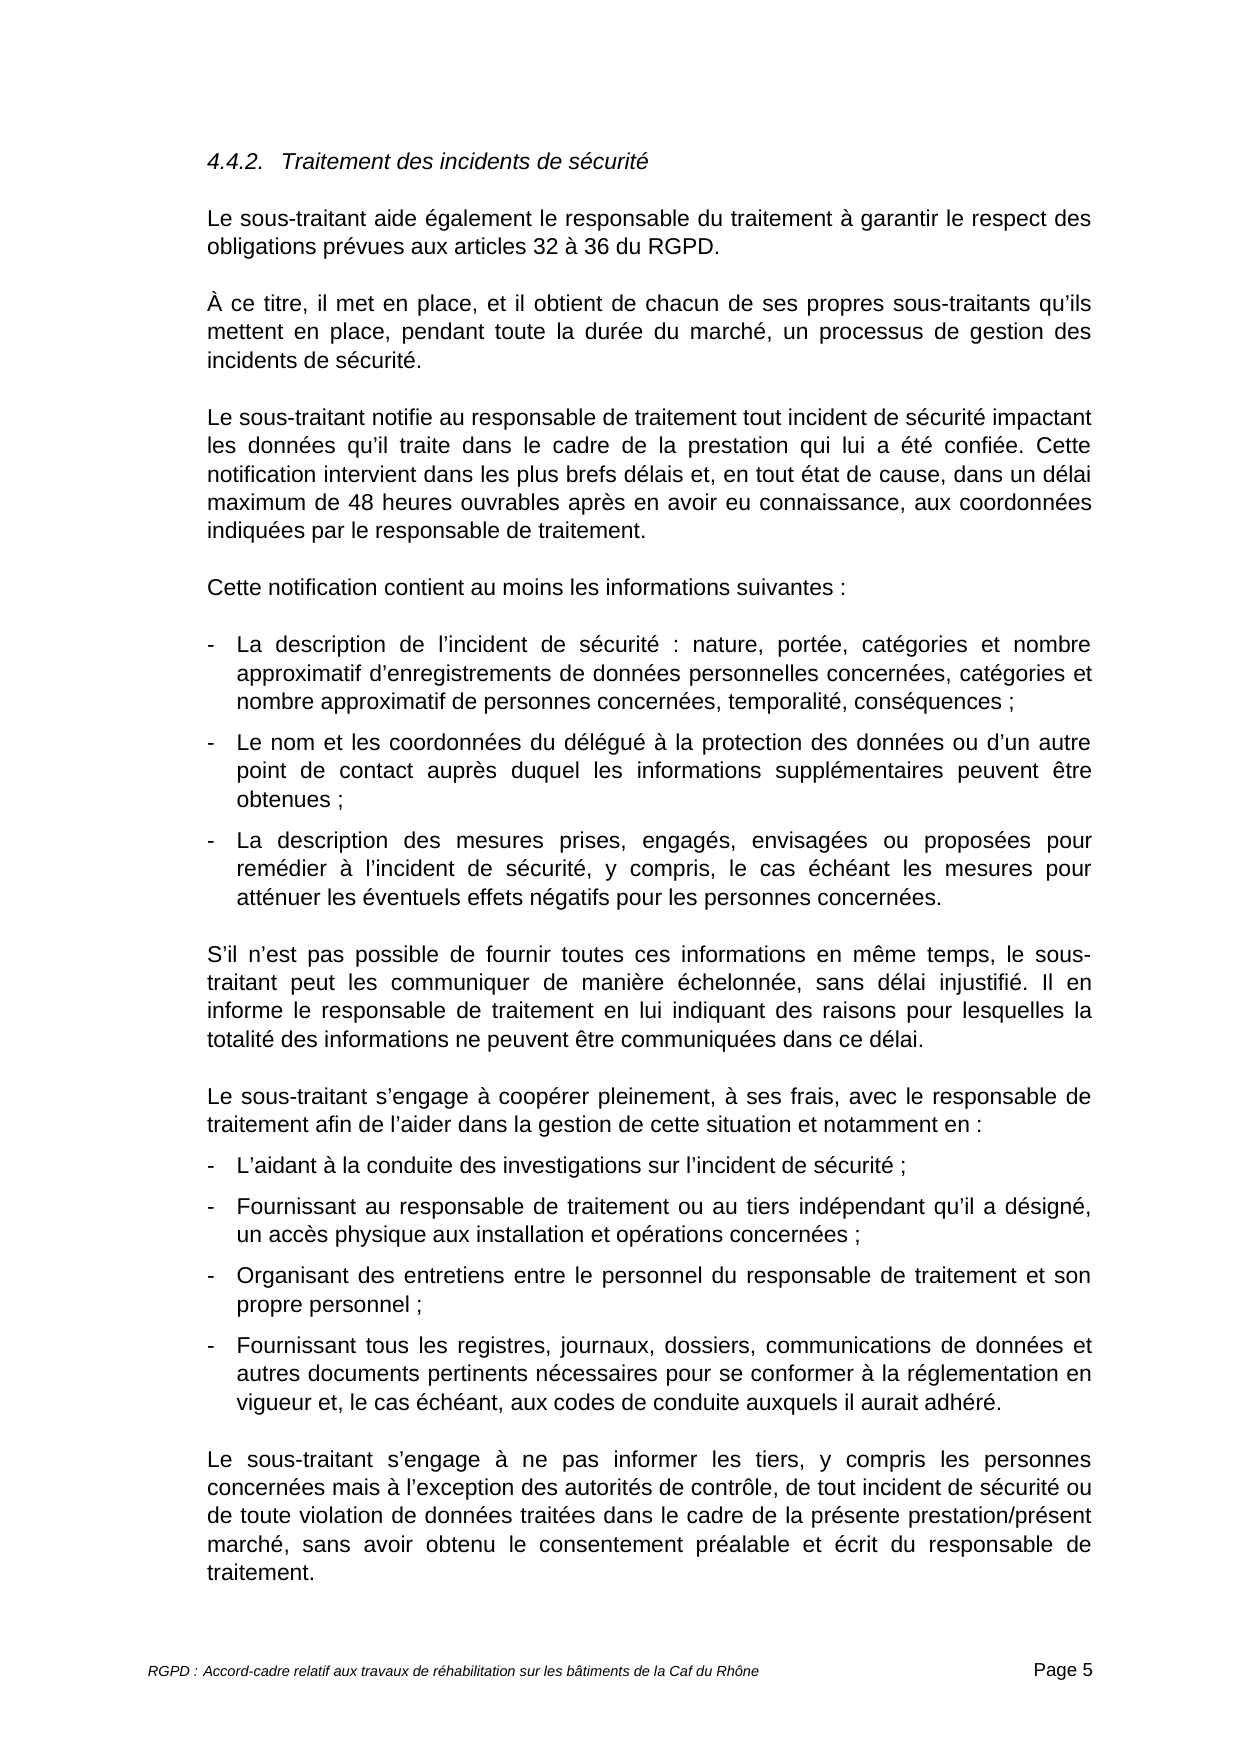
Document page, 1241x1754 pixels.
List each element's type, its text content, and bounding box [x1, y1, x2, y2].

text - Fournissant tous les registres, journaux, dossiers, communications de données et autres documents pertinents nécessaires pour se conformer à la réglementation en vigueur et, le cas échéant, aux codes de conduite auxquels il aurait adhéré. [207, 1332, 1092, 1415]
text À ce titre, il met en place, et il obtient de chacun de ses propres sous-traitants qu’ils mettent en place, pendant toute la durée du marché, un processus de gestion des incidents de sécurité. [207, 290, 1092, 373]
list Traitement des incidents de sécurité [207, 148, 1092, 174]
text - Organisant des entretiens entre le personnel du responsable de traitement et son propre personnel ; [207, 1262, 1092, 1317]
text Le sous-traitant s’engage à ne pas informer les tiers, y compris les personnes concernées mais à l’exception des autorités de contrôle, de tout incident de sécurité ou de toute violation de données traitées dans le cadre de la présente prestation/présent marché, sans avoir obtenu le consentement préalable et écrit du responsable de traitement. [207, 1446, 1092, 1586]
text S’il n’est pas possible de fournir toutes ces informations en même temps, le sous-traitant peut les communiquer de manière échelonnée, sans délai injustifié. Il en informe le responsable de traitement en lui indiquant des raisons pour lesquelles la totalité des informations ne peuvent être communiquées dans ce délai. [207, 941, 1092, 1052]
text Le sous-traitant aide également le responsable du traitement à garantir le respect des obligations prévues aux articles 32 à 36 du RGPD. [207, 204, 1092, 259]
text Le sous-traitant notifie au responsable de traitement tout incident de sécurité impactant les données qu’il traite dans le cadre de la prestation qui lui a été confiée. Cette notification intervient dans les plus brefs délais et, en tout état de cause, dans un délai maximum de 48 heures ouvrables après en avoir eu connaissance, aux coordonnées indiquées par le responsable de traitement. [207, 404, 1092, 544]
text - Fournissant au responsable de traitement ou au tiers indépendant qu’il a désigné, un accès physique aux installation et opérations concernées ; [207, 1193, 1092, 1248]
text - L’aidant à la conduite des investigations sur l’incident de sécurité ; [207, 1152, 1092, 1178]
text - La description de l’incident de sécurité : nature, portée, catégories et nombre approximatif d’enregistrements de données personnelles concernées, catégories et nombre approximatif de personnes concernées, temporalité, conséquences ; [207, 631, 1092, 714]
text Le sous-traitant s’engage à coopérer pleinement, à ses frais, avec le responsable de traitement afin de l’aider dans la gestion de cette situation et notamment en : [207, 1083, 1092, 1137]
text - Le nom et les coordonnées du délégué à la protection des données ou d’un autre point de contact auprès duquel les informations supplémentaires peuvent être obtenues ; [207, 729, 1092, 812]
text Cette notification contient au moins les informations suivantes : [207, 574, 1092, 601]
text - La description des mesures prises, engagés, envisagées ou proposées pour remédier à l’incident de sécurité, y compris, le cas échéant les mesures pour atténuer les éventuels effets négatifs pour les personnes concernées. [207, 827, 1092, 910]
